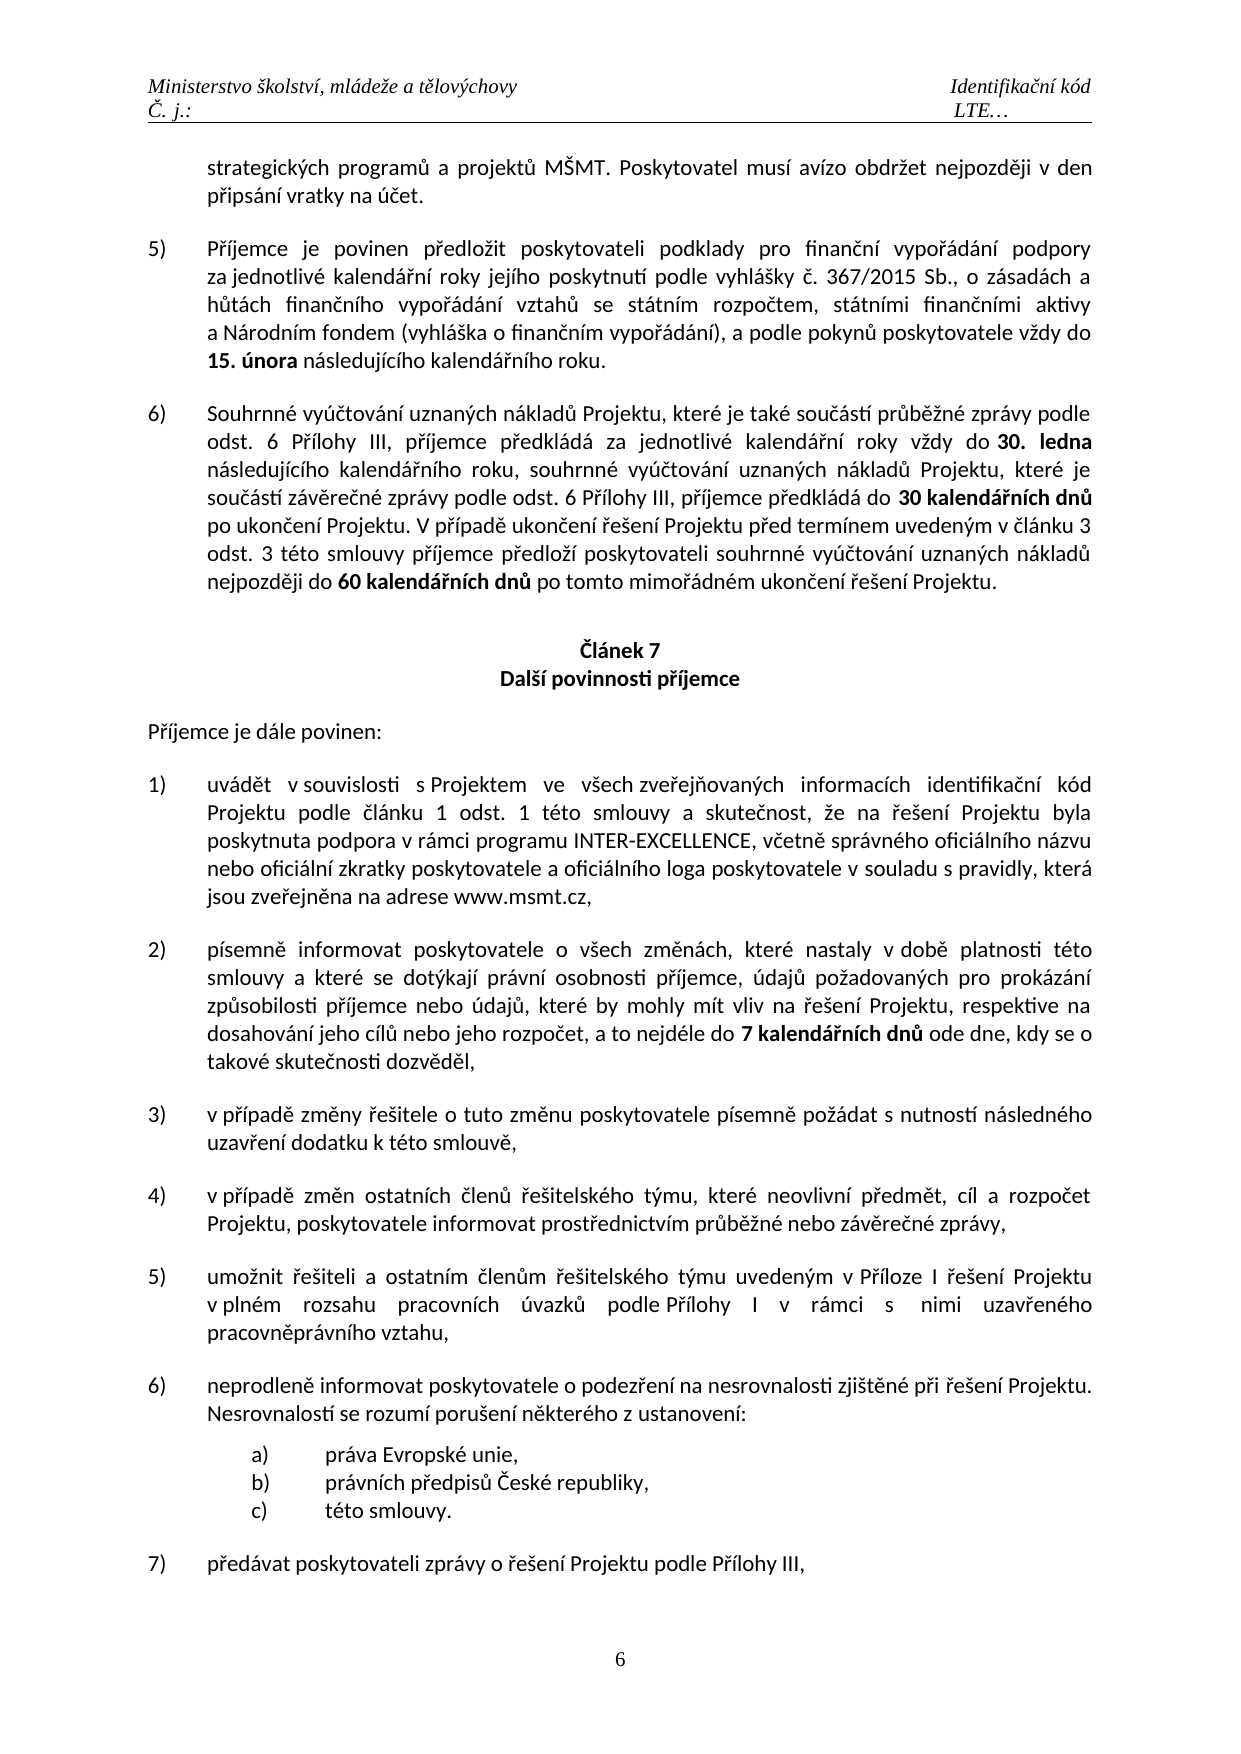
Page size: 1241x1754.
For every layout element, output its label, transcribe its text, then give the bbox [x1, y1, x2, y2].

list umožnit řešiteli a ostatním členům řešitelského týmu uvedeným v Příloze I řešení Projektu v plném rozsahu pracovních úvazků podle Přílohy I v rámci s nimi uzavřeného pracovněprávního vztahu, [148, 1262, 1092, 1346]
list této smlouvy. [221, 1496, 1092, 1524]
list předávat poskytovateli zprávy o řešení Projektu podle Přílohy III, [148, 1549, 1092, 1577]
text Článek 7 [148, 636, 1092, 664]
list práva Evropské unie, [221, 1440, 1092, 1468]
list Souhrnné vyúčtování uznaných nákladů Projektu, které je také součástí průběžné zprávy podle odst. 6 Přílohy III, příjemce předkládá za jednotlivé kalendářní roky vždy do 30. ledna následujícího kalendářního roku, souhrnné vyúčtování uznaných nákladů Projektu, které je součástí závěrečné zprávy podle odst. 6 Přílohy III, příjemce předkládá do 30 kalendářních dnů po ukončení Projektu. V případě ukončení řešení Projektu před termínem uvedeným v článku 3 odst. 3 této smlouvy příjemce předloží poskytovateli souhrnné vyúčtování uznaných nákladů nejpozději do 60 kalendářních dnů po tomto mimořádném ukončení řešení Projektu. [148, 399, 1092, 595]
list v případě změn ostatních členů řešitelského týmu, které neovlivní předmět, cíl a rozpočet Projektu, poskytovatele informovat prostřednictvím průběžné nebo závěrečné zprávy, [148, 1181, 1092, 1237]
list Příjemce je povinen předložit poskytovateli podklady pro finanční vypořádání podpory za jednotlivé kalendářní roky jejího poskytnutí podle vyhlášky č. 367/2015 Sb., o zásadách a hůtách finančního vypořádání vztahů se státním rozpočtem, státními finančními aktivy a Národním fondem (vyhláška o finančním vypořádání), a podle pokynů poskytovatele vždy do 15. února následujícího kalendářního roku. [148, 234, 1092, 374]
list v případě změny řešitele o tuto změnu poskytovatele písemně požádat s nutností následného uzavření dodatku k této smlouvě, [148, 1100, 1092, 1156]
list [148, 153, 1092, 209]
list uvádět v souvislosti s Projektem ve všech zveřejňovaných informacích identifikační kód Projektu podle článku 1 odst. 1 této smlouvy a skutečnost, že na řešení Projektu byla poskytnuta podpora v rámci programu INTER-EXCELLENCE, včetně správného oficiálního názvu nebo oficiální zkratky poskytovatele a oficiálního loga poskytovatele v souladu s pravidly, která jsou zveřejněna na adrese www.msmt.cz, [148, 770, 1092, 910]
text Další povinnosti příjemce [148, 664, 1092, 692]
text Příjemce je dále povinen: [148, 717, 1092, 745]
list neprodleně informovat poskytovatele o podezření na nesrovnalosti zjištěné při řešení Projektu. Nesrovnalostí se rozumí porušení některého z ustanovení: [148, 1371, 1092, 1427]
list písemně informovat poskytovatele o všech změnách, které nastaly v době platnosti této smlouvy a které se dotýkají právní osobnosti příjemce, údajů požadovaných pro prokázání způsobilosti příjemce nebo údajů, které by mohly mít vliv na řešení Projektu, respektive na dosahování jeho cílů nebo jeho rozpočet, a to nejdéle do 7 kalendářních dnů ode dne, kdy se o takové skutečnosti dozvěděl, [148, 935, 1092, 1075]
list právních předpisů České republiky, [221, 1468, 1092, 1496]
